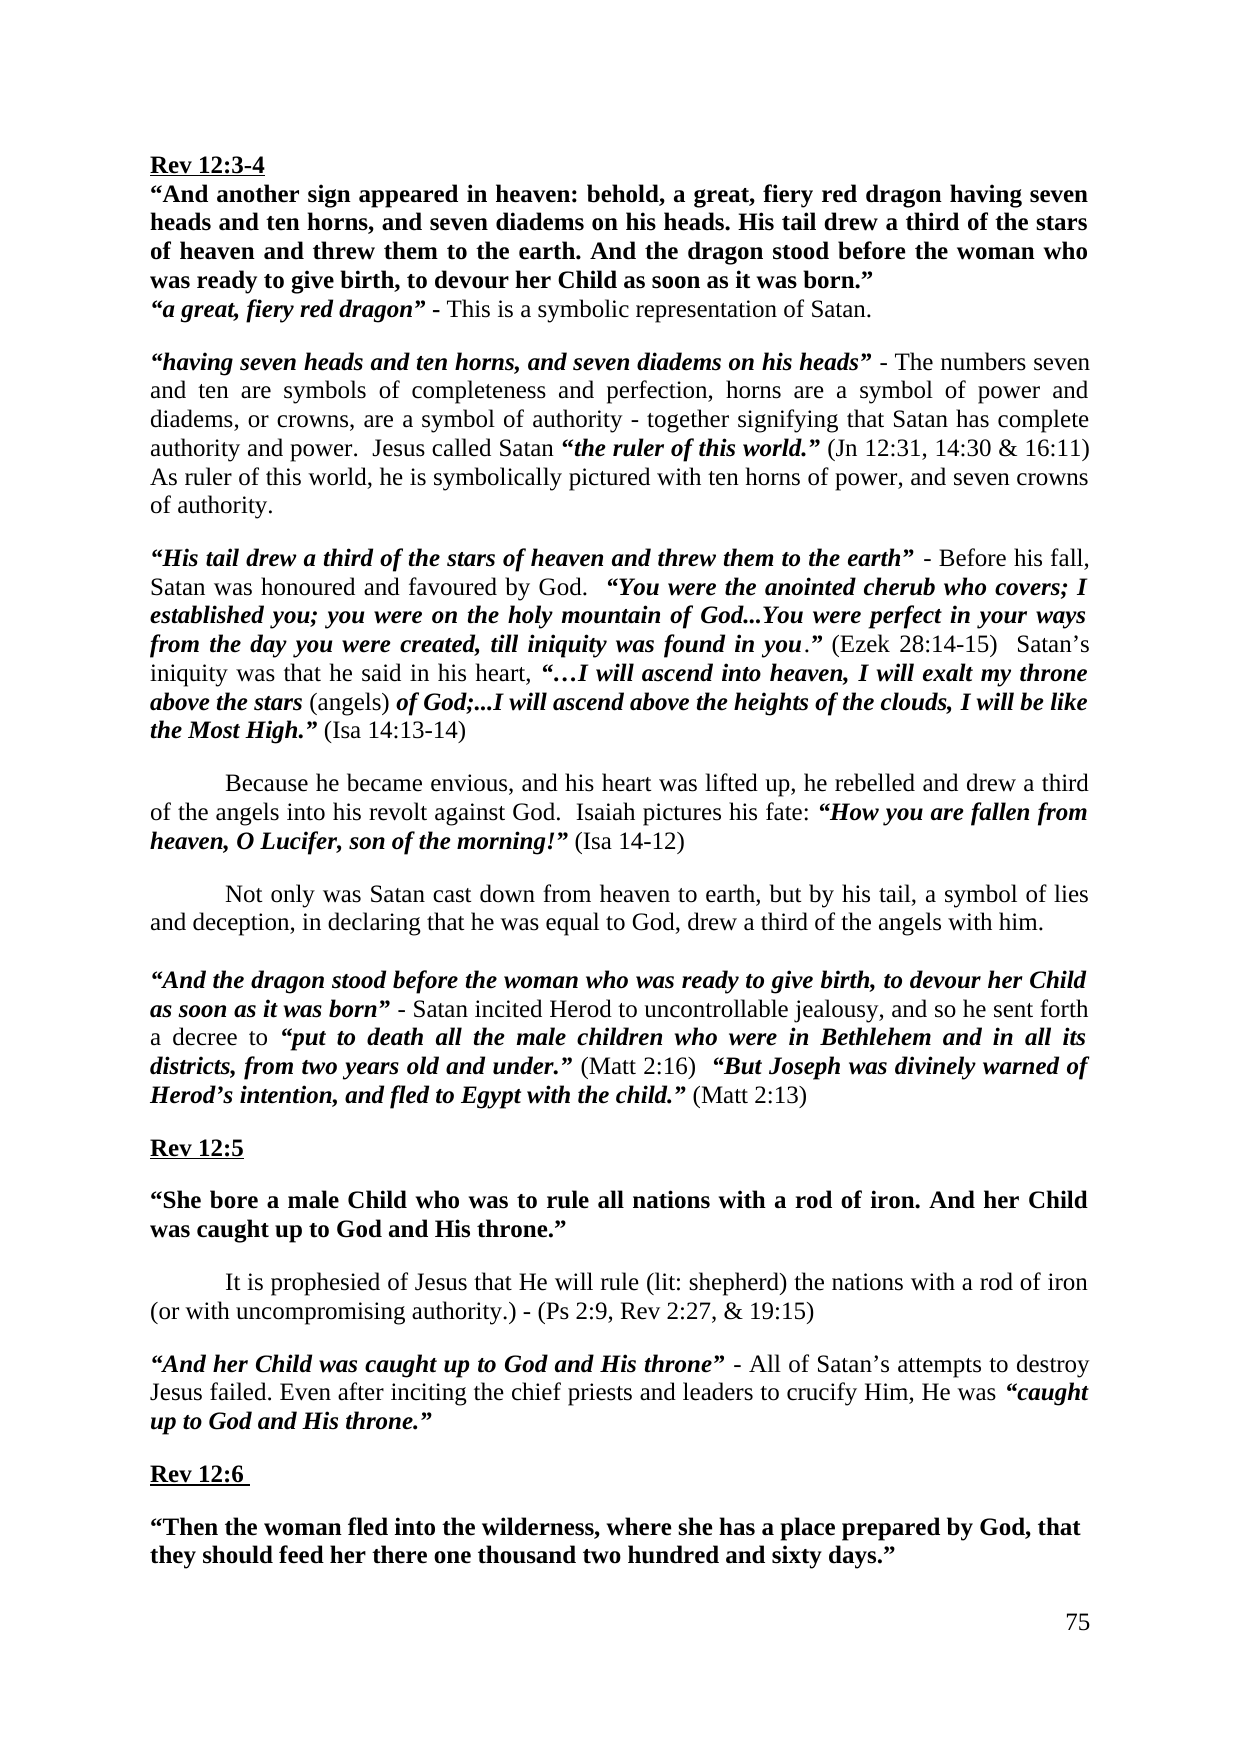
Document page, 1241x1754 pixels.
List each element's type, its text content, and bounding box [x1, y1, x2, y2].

text “His tail drew a third of the stars of heaven and threw them to the earth” - Before his fall, Satan was honoured and favoured by God. “You were the anointed cherub who covers; I established you; you were on the holy mountain of God...You were perfect in your ways from the day you were created, till iniquity was found in you.” (Ezek 28:14-15) Satan’s iniquity was that he said in his heart, “…I will ascend into heaven, I will exalt my throne above the stars (angels) of God;...I will ascend above the heights of the clouds, I will be like the Most High.” (Isa 14:13-14) [150, 543, 1090, 744]
text “And another sign appeared in heaven: behold, a great, fiery red dragon having seven heads and ten horns, and seven diadems on his heads. His tail drew a third of the stars of heaven and threw them to the earth. And the dragon stood before the woman who was ready to give birth, to devour her Child as soon as it was born.” [150, 179, 1090, 294]
text Because he became envious, and his heart was lifted up, he rebelled and drew a third of the angels into his revolt against God. Isaiah pictures his fate: “How you are fallen from heaven, O Lucifer, son of the morning!” (Isa 14-12) [150, 768, 1090, 855]
text Rev 12:3-4 [150, 150, 1090, 179]
text “And the dragon stood before the woman who was ready to give birth, to devour her Child as soon as it was born” - Satan incited Herod to uncontrollable jealousy, and so he sent forth a decree to “put to death all the male children who were in Bethlehem and in all its districts, from two years old and under.” (Matt 2:16) “But Joseph was divinely warned of Herod’s intention, and fled to Egypt with the child.” (Matt 2:13) [150, 965, 1090, 1109]
text “a great, fiery red dragon” - This is a symbolic representation of Satan. [150, 294, 1090, 322]
text “She bore a male Child who was to rule all nations with a rod of iron. And her Child was caught up to God and His throne.” [150, 1186, 1090, 1243]
text It is prophesied of Jesus that He will rule (lit: shepherd) the nations with a rod of iron (or with uncompromising authority.) - (Ps 2:9, Rev 2:27, & 19:15) [150, 1267, 1090, 1325]
text “having seven heads and ten horns, and seven diadems on his heads” - The numbers seven and ten are symbols of completeness and perfection, horns are a symbol of power and diadems, or crowns, are a symbol of authority - together signifying that Satan has complete authority and power. Jesus called Satan “the ruler of this world.” (Jn 12:31, 14:30 & 16:11) As ruler of this world, he is symbolically pictured with ten horns of power, and seven crowns of authority. [150, 347, 1090, 519]
text “And her Child was caught up to God and His throne” - All of Satan’s attempts to destroy Jesus failed. Even after inciting the chief priests and leaders to crucify Him, He was “caught up to God and His throne.” [150, 1349, 1090, 1435]
text Rev 12:6 [150, 1459, 1090, 1488]
text they should feed her there one thousand two hundred and sixty days.” [150, 1541, 1090, 1569]
text Not only was Satan cast down from heaven to earth, but by his tail, a symbol of lies and deception, in declaring that he was equal to God, drew a third of the angels with him. [150, 879, 1090, 936]
text Rev 12:5 [150, 1133, 1090, 1162]
text “Then the woman fled into the wilderness, where she has a place prepared by God, that [150, 1512, 1090, 1541]
